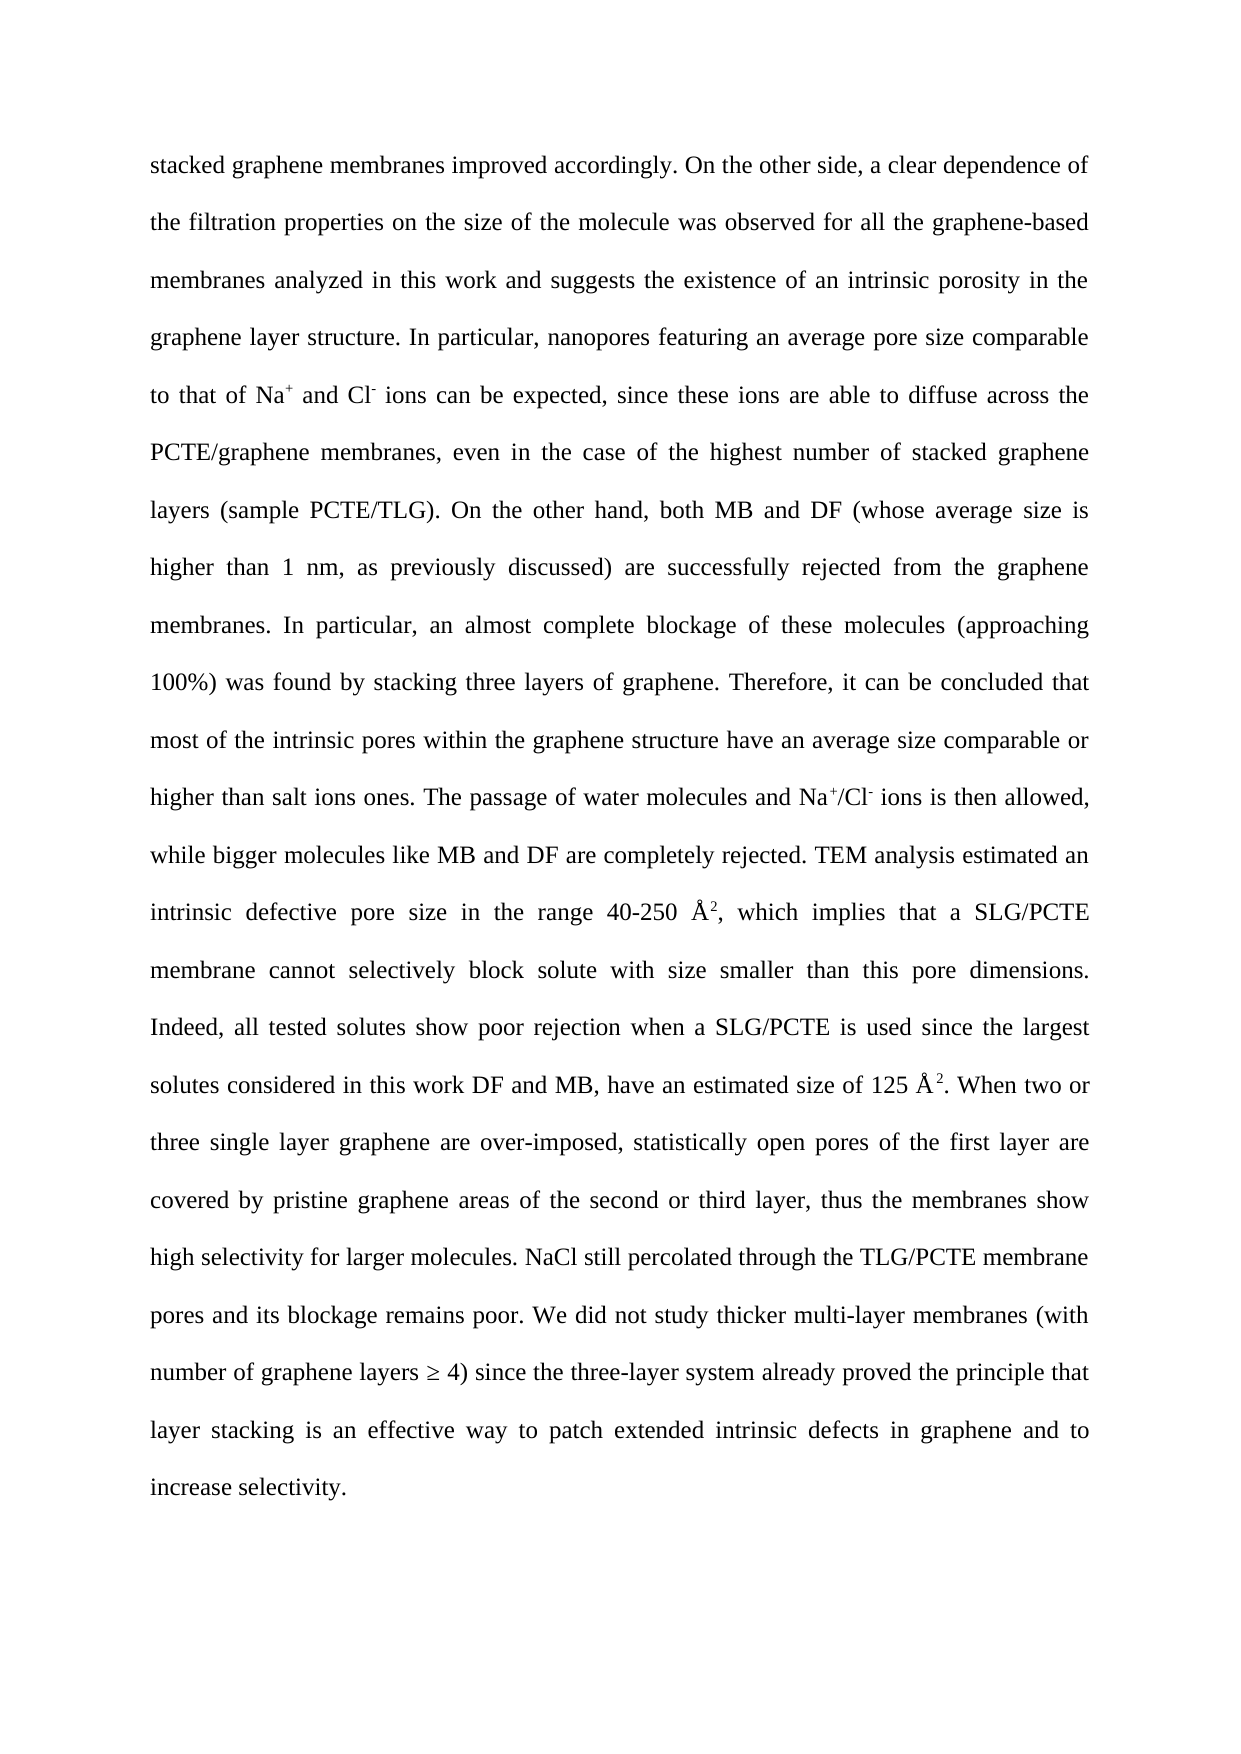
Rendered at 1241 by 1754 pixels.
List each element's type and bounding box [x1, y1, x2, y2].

text [150, 150, 1090, 1501]
